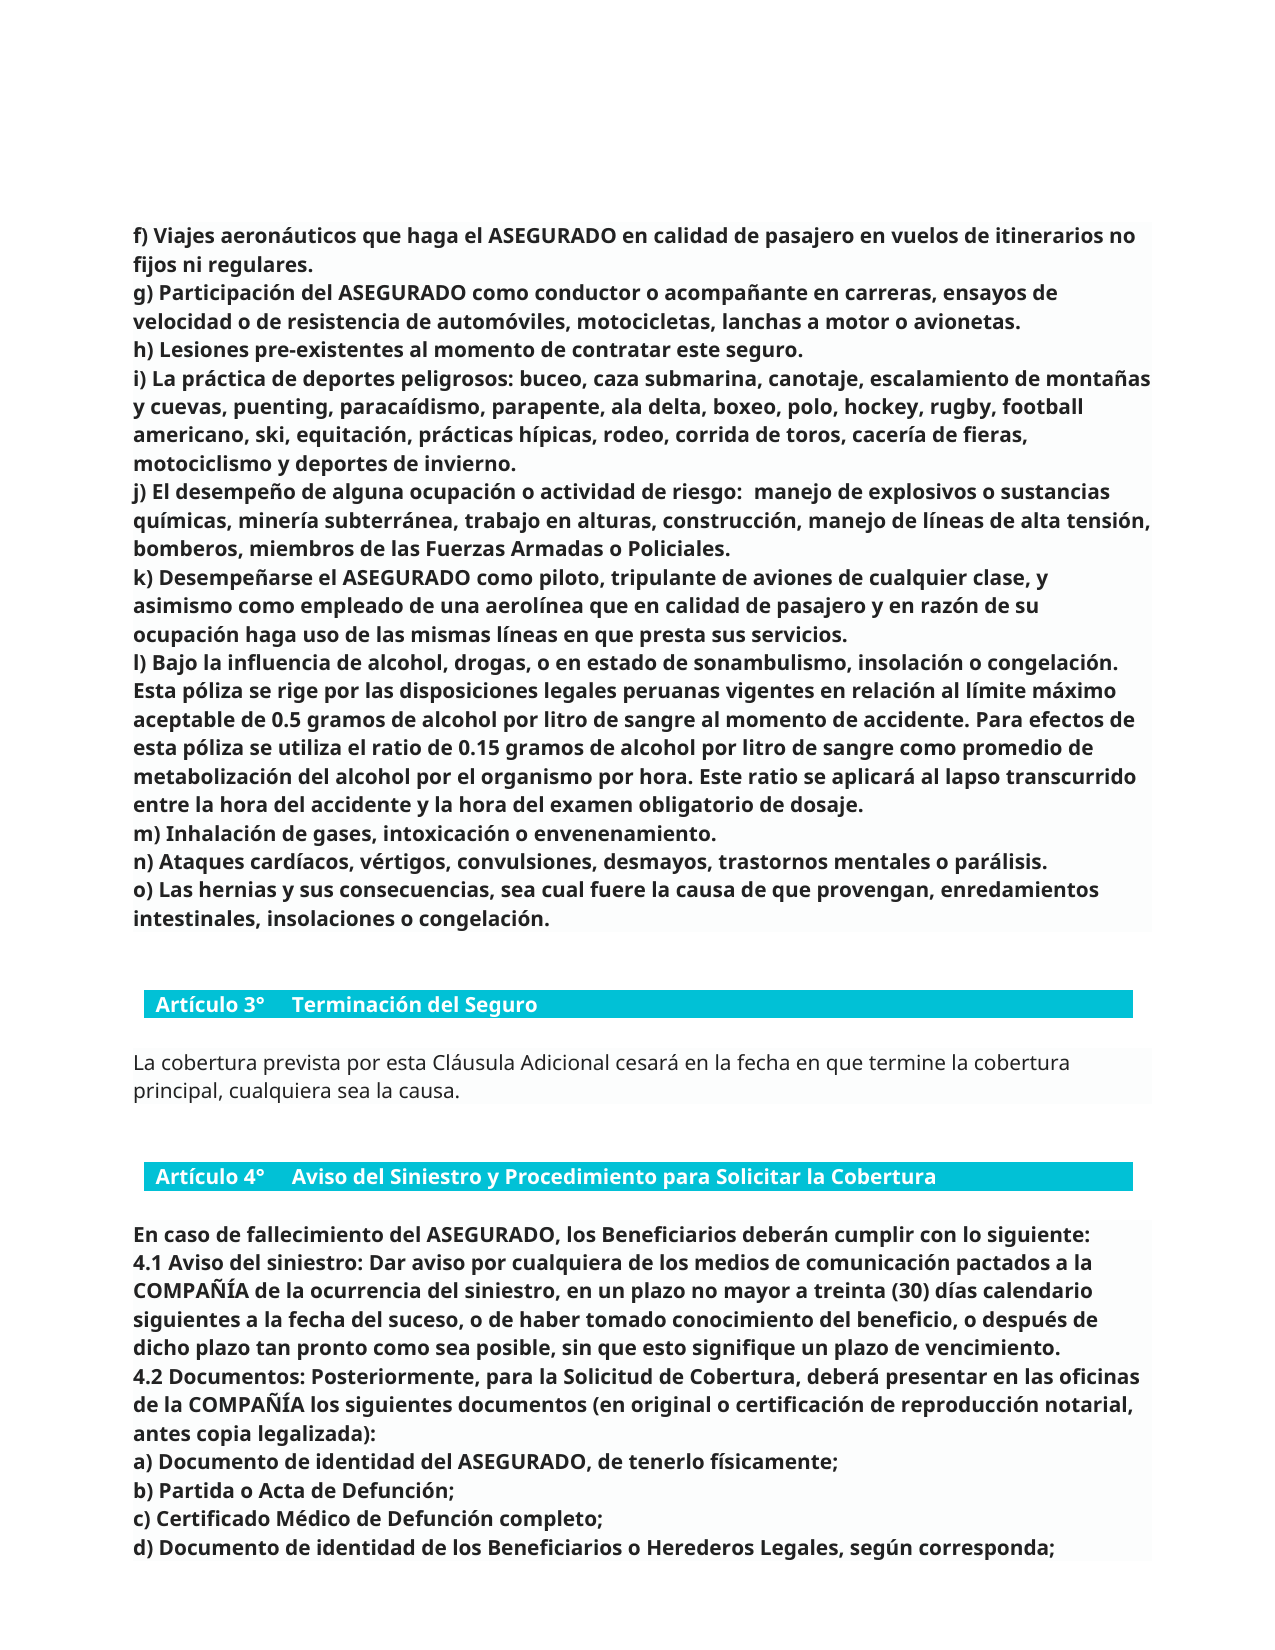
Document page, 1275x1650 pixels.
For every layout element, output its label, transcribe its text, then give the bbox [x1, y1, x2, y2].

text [133, 222, 1152, 932]
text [133, 1220, 1152, 1561]
text La cobertura prevista por esta Cláusula Adicional cesará en la fecha en que termine la cobertura principal, cualquiera sea la causa. [133, 1048, 1152, 1104]
table_header Artículo 3° Terminación del Seguro [144, 990, 1133, 1018]
table_header Artículo 4° Aviso del Siniestro y Procedimiento para Solicitar la Cobertura [144, 1162, 1133, 1191]
